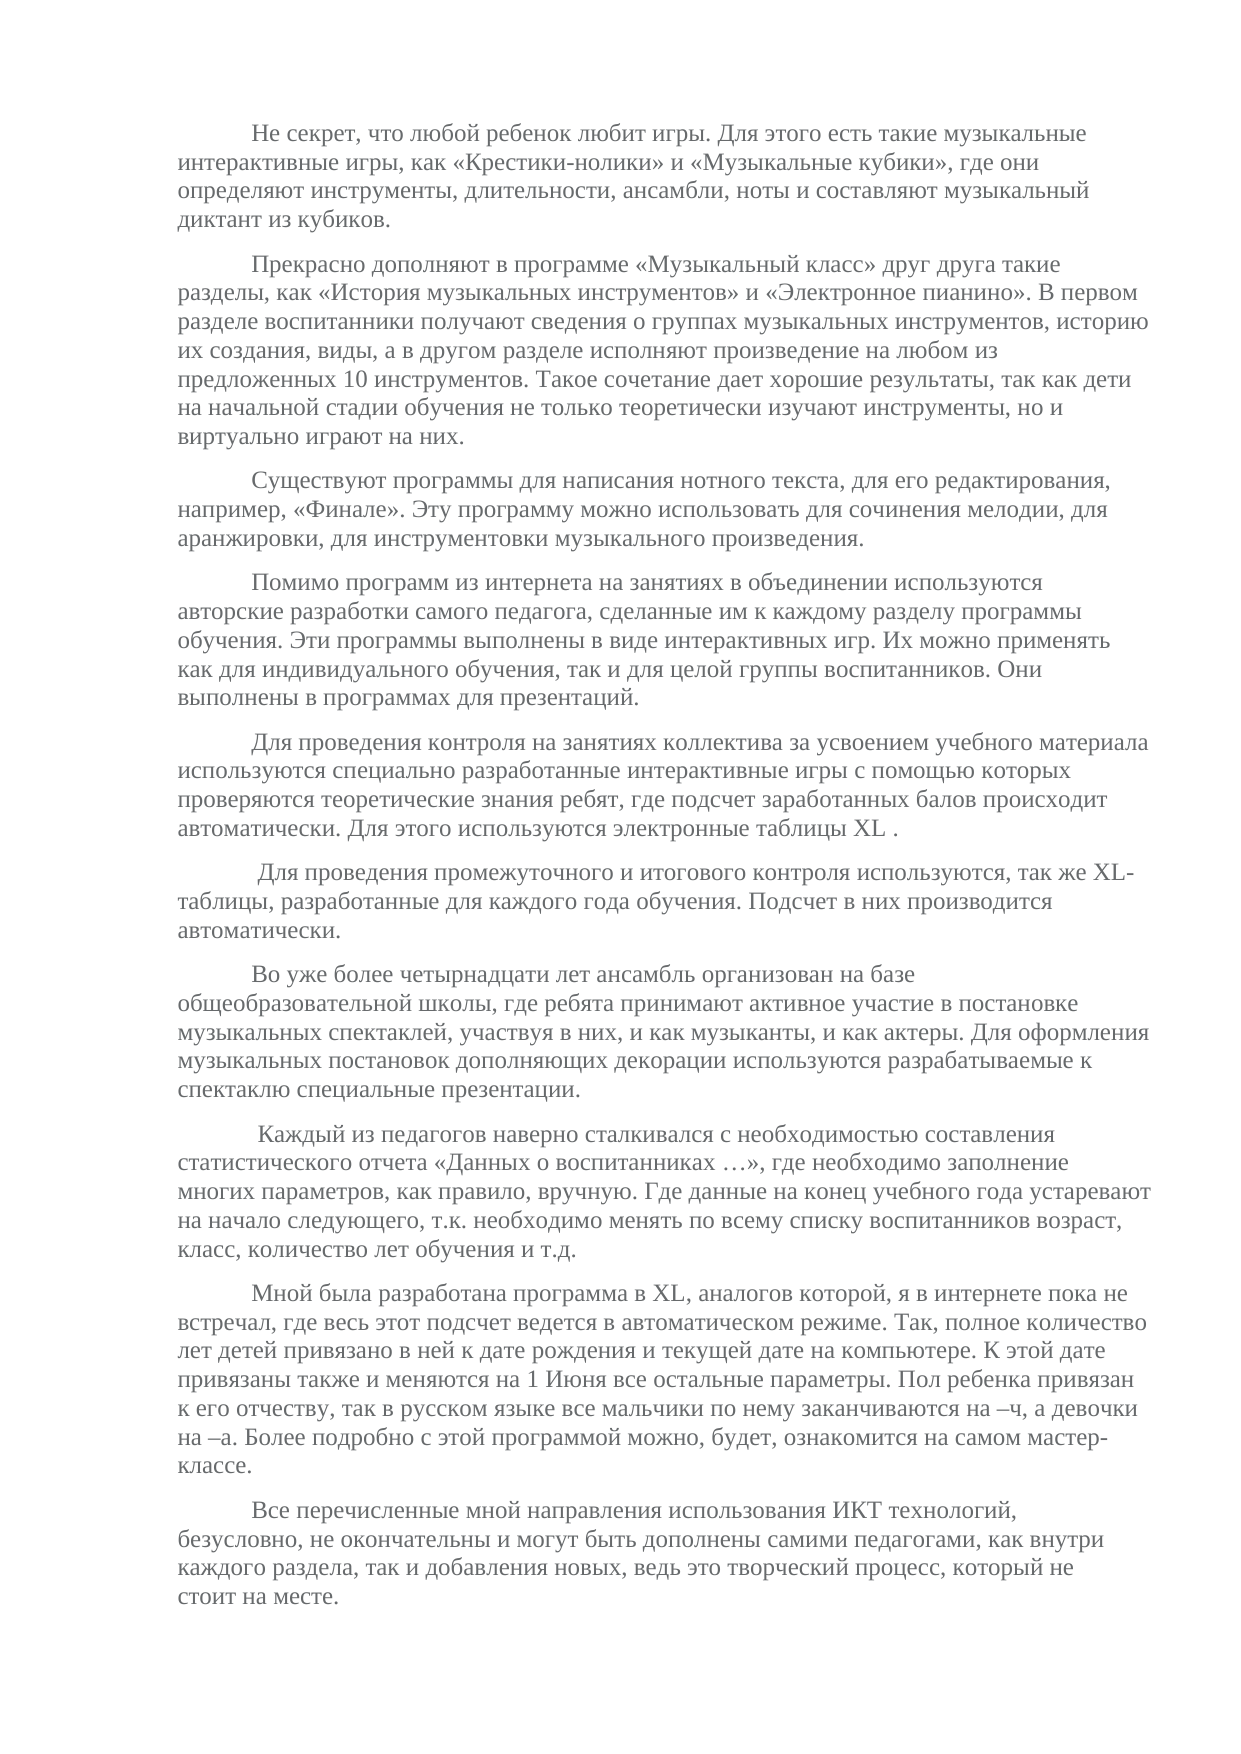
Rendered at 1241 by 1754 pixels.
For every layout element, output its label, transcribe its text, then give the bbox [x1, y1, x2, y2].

text Не секрет, что любой ребенок любит игры. Для этого есть такие музыкальные интерактивные игры, как «Крестики-нолики» и «Музыкальные кубики», где они определяют инструменты, длительности, ансамбли, ноты и составляют музыкальный диктант из кубиков. [177, 118, 1152, 233]
text Все перечисленные мной направления использования ИКТ технологий, безусловно, не окончательны и могут быть дополнены самими педагогами, как внутри каждого раздела, так и добавления новых, ведь это творческий процесс, который не стоит на месте. [177, 1495, 1136, 1610]
text Для проведения контроля на занятиях коллектива за усвоением учебного материала используются специально разработанные интерактивные игры с помощью которых проверяются теоретические знания ребят, где подсчет заработанных балов происходит автоматически. Для этого используются электронные таблицы XL . [177, 727, 1152, 842]
text Прекрасно дополняют в программе «Музыкальный класс» друг друга такие разделы, как «История музыкальных инструментов» и «Электронное пианино». В первом разделе воспитанники получают сведения о группах музыкальных инструментов, историю их создания, виды, а в другом разделе исполняют произведение на любом из предложенных 10 инструментов. Такое сочетание дает хорошие результаты, так как дети на начальной стадии обучения не только теоретически изучают инструменты, но и виртуально играют на них. [177, 249, 1152, 450]
text Мной была разработана программа в XL, аналогов которой, я в интернете пока не встречал, где весь этот подсчет ведется в автоматическом режиме. Так, полное количество лет детей привязано в ней к дате рождения и текущей дате на компьютере. К этой дате привязаны также и меняются на 1 Июня все остальные параметры. Пол ребенка привязан к его отчеству, так в русском языке все мальчики по нему заканчиваются на –ч, а девочки на –а. Более подробно с этой программой можно, будет, ознакомится на самом мастер-классе. [177, 1278, 1152, 1479]
text Во уже более четырнадцати лет ансамбль организован на базе общеобразовательной школы, где ребята принимают активное участие в постановке музыкальных спектаклей, участвуя в них, и как музыканты, и как актеры. Для оформления музыкальных постановок дополняющих декорации используются разрабатываемые к спектаклю специальные презентации. [177, 959, 1152, 1103]
text Для проведения промежуточного и итогового контроля используются, так же XL-таблицы, разработанные для каждого года обучения. Подсчет в них производится автоматически. [177, 857, 1152, 944]
text Помимо программ из интернета на занятиях в объединении используются авторские разработки самого педагога, сделанные им к каждому разделу программы обучения. Эти программы выполнены в виде интерактивных игр. Их можно применять как для индивидуального обучения, так и для целой группы воспитанников. Они выполнены в программах для презентаций. [177, 567, 1152, 711]
text Существуют программы для написания нотного текста, для его редактирования, например, «Финале». Эту программу можно использовать для сочинения мелодии, для аранжировки, для инструментовки музыкального произведения. [177, 466, 1152, 552]
text Каждый из педагогов наверно сталкивался с необходимостью составления статистического отчета «Данных о воспитанниках …», где необходимо заполнение многих параметров, как правило, вручную. Где данные на конец учебного года устаревают на начало следующего, т.к. необходимо менять по всему списку воспитанников возраст, класс, количество лет обучения и т.д. [177, 1119, 1152, 1262]
